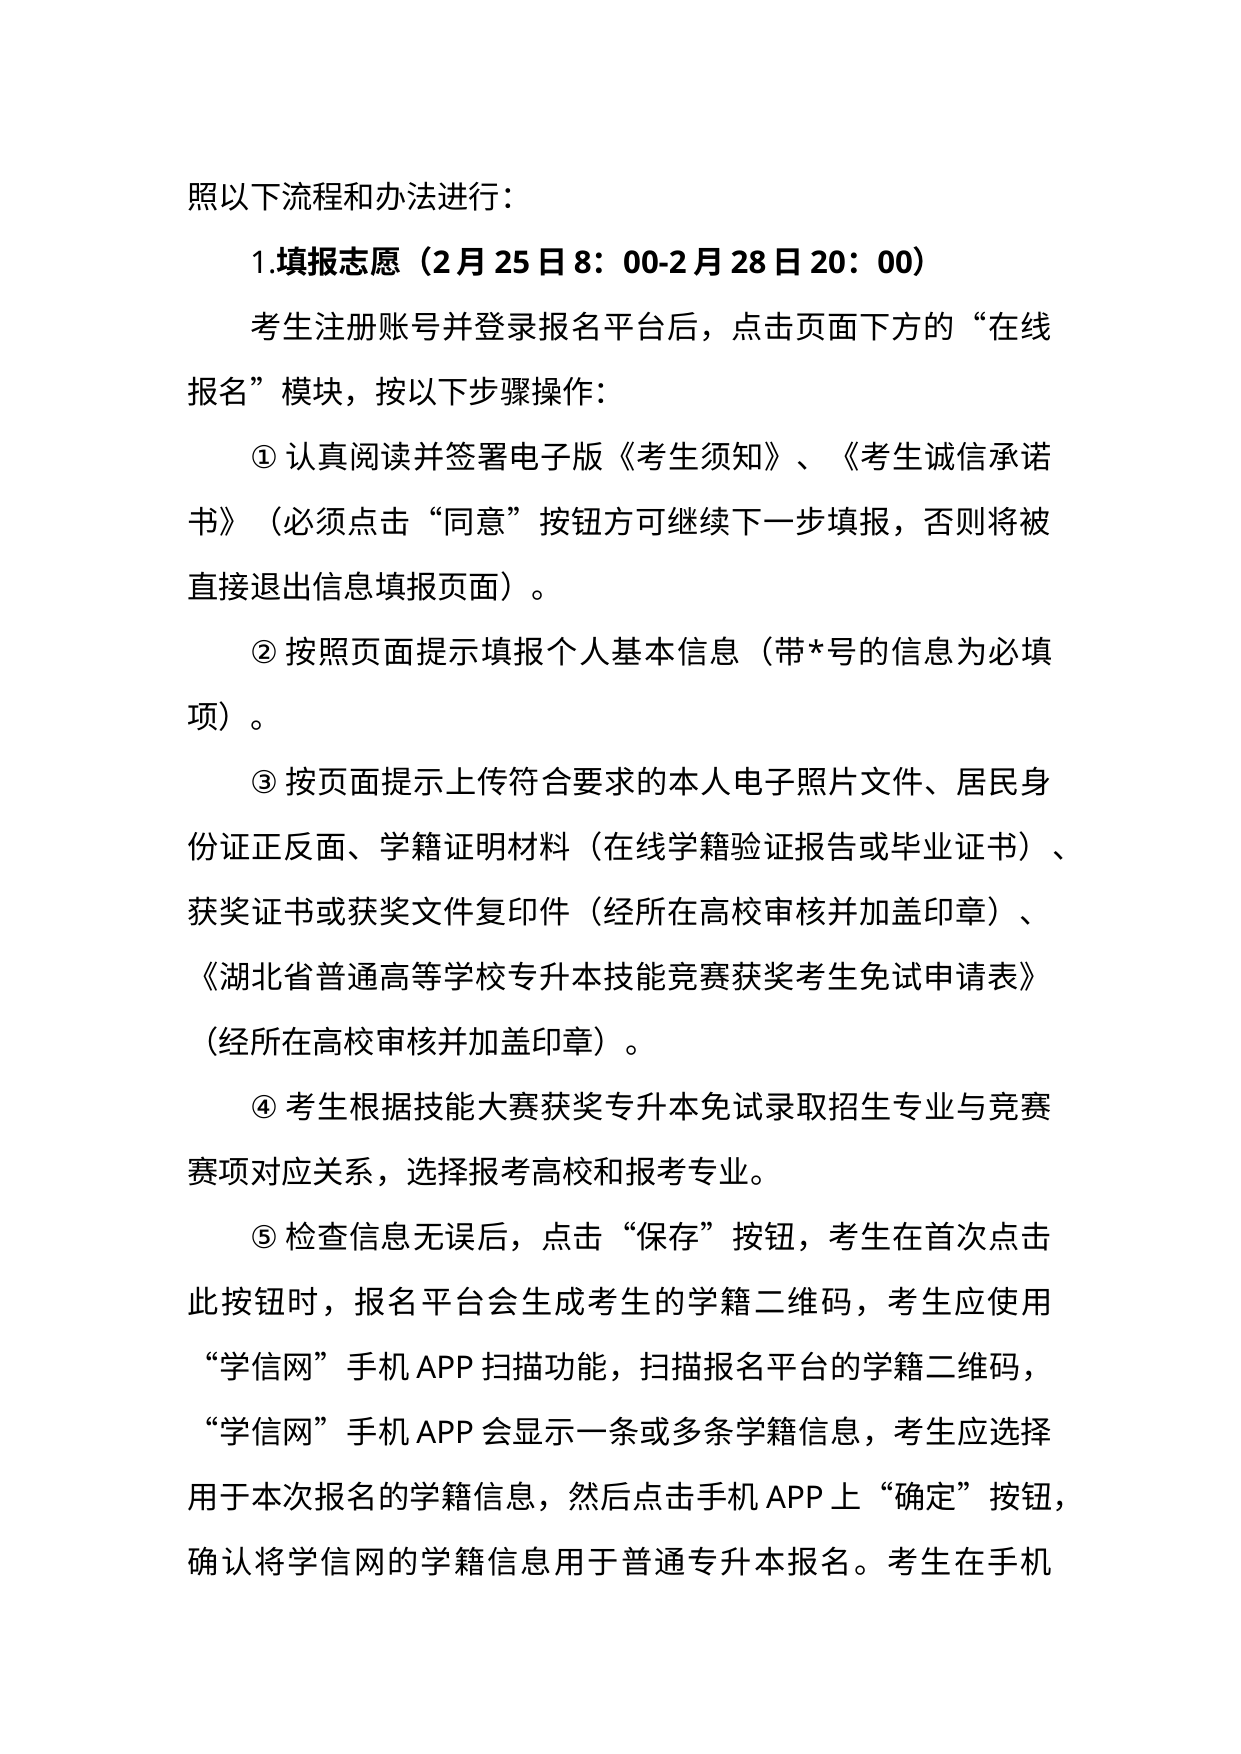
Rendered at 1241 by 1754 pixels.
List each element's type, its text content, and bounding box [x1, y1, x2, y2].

text ③按页面提示上传符合要求的本人电子照片文件、居民身份证正反面、学籍证明材料（在线学籍验证报告或毕业证书）、获奖证书或获奖文件复印件（经所在高校审核并加盖印章）、《湖北省普通高等学校专升本技能竞赛获奖考生免试申请表》（经所在高校审核并加盖印章）。 [187, 747, 1053, 1072]
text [187, 1202, 1053, 1592]
text 考生注册账号并登录报名平台后，点击页面下方的“在线报名”模块，按以下步骤操作： [187, 292, 1053, 422]
text ②按照页面提示填报个人基本信息（带*号的信息为必填项）。 [187, 617, 1053, 747]
text 1.填报志愿（2月25日8：00-2月28日20：00） [187, 227, 1053, 292]
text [187, 162, 1053, 227]
text ④考生根据技能大赛获奖专升本免试录取招生专业与竞赛赛项对应关系，选择报考高校和报考专业。 [187, 1072, 1053, 1202]
text ①认真阅读并签署电子版《考生须知》、《考生诚信承诺书》（必须点击“同意”按钮方可继续下一步填报，否则将被直接退出信息填报页面）。 [187, 422, 1053, 617]
